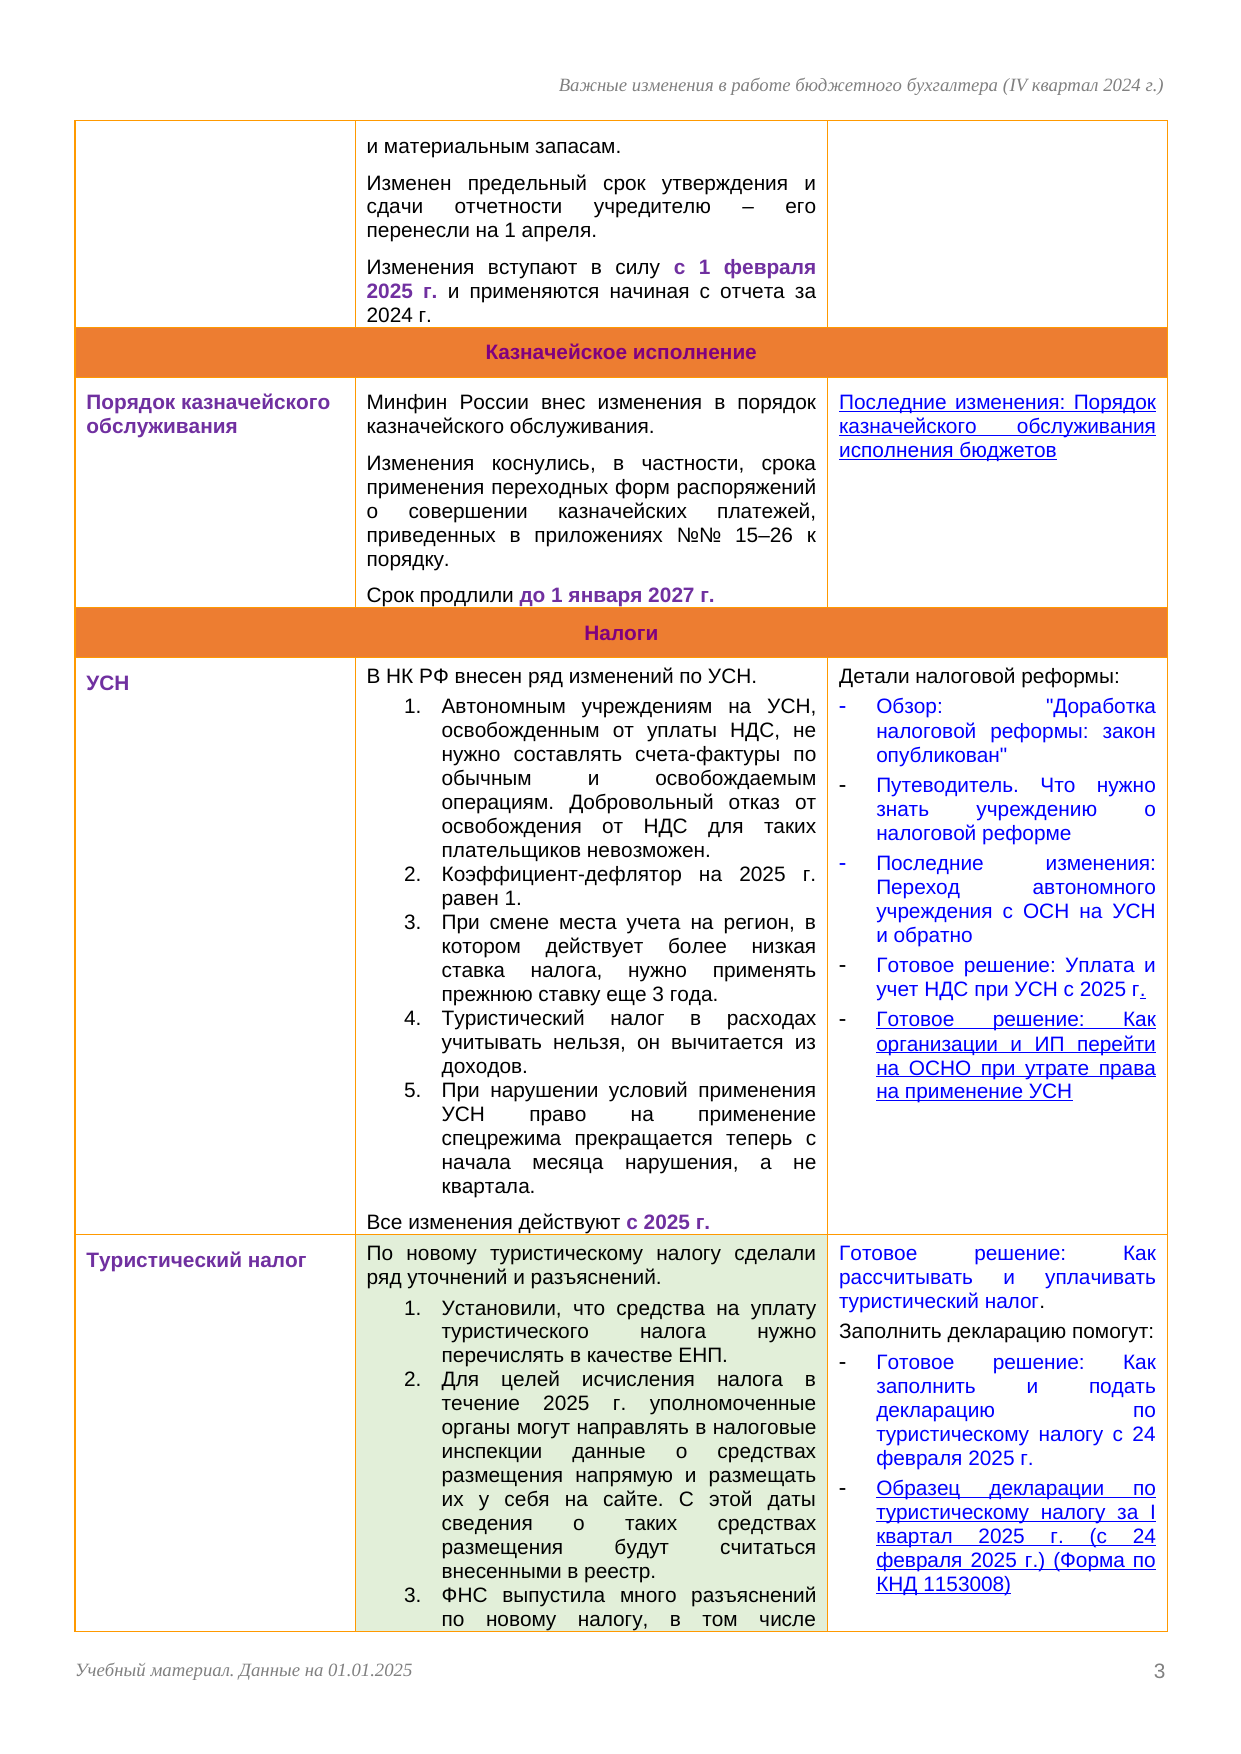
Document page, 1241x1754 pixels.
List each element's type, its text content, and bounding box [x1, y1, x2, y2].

table_cell Последние изменения: Порядок казначейского обслуживания исполнения бюджетов [828, 378, 1167, 607]
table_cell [356, 1235, 827, 1631]
table_cell Детали налоговой реформы: Обзор: "Доработка налоговой реформы: закон опубликован" Путеводитель. Что нужно знать учреждению о налоговой реформе Последние изменения: Переход автономного учреждения с ОСН на УСН и обратно Готовое решение: Уплата и учет НДС при УСН с 2025 г. Готовое решение: Как организации и ИП перейти на ОСНО при утрате права на применение УСН [828, 658, 1167, 1234]
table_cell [356, 121, 827, 327]
table_cell Порядок казначейского обслуживания [76, 378, 355, 607]
table_cell В НК РФ внесен ряд изменений по УСН. Автономным учреждениям на УСН, освобожденным от уплаты НДС, не нужно составлять счета-фактуры по обычным и освобождаемым операциям. Добровольный отказ от освобождения от НДС для таких плательщиков невозможен. Коэффициент-дефлятор на 2025 г. равен 1. При смене места учета на регион, в котором действует более низкая ставка налога, нужно применять прежнюю ставку еще 3 года. Туристический налог в расходах учитывать нельзя, он вычитается из доходов. При нарушении условий применения УСН право на применение спецрежима прекращается теперь с начала месяца нарушения, а не квартала. Все изменения действуют с 2025 г. [356, 658, 827, 1234]
table_cell Минфин России внес изменения в порядок казначейского обслуживания. Изменения коснулись, в частности, срока применения переходных форм распоряжений о совершении казначейских платежей, приведенных в приложениях №№ 15–26 к порядку. Срок продлили до 1 января 2027 г. [356, 378, 827, 607]
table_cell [76, 121, 355, 327]
table_cell Казначейское исполнение [76, 328, 1167, 377]
table_cell УСН [76, 658, 355, 1234]
table_cell Туристический налог [76, 1235, 355, 1631]
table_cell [828, 121, 1167, 327]
table_cell Налоги [76, 608, 1167, 657]
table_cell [828, 1235, 1167, 1631]
